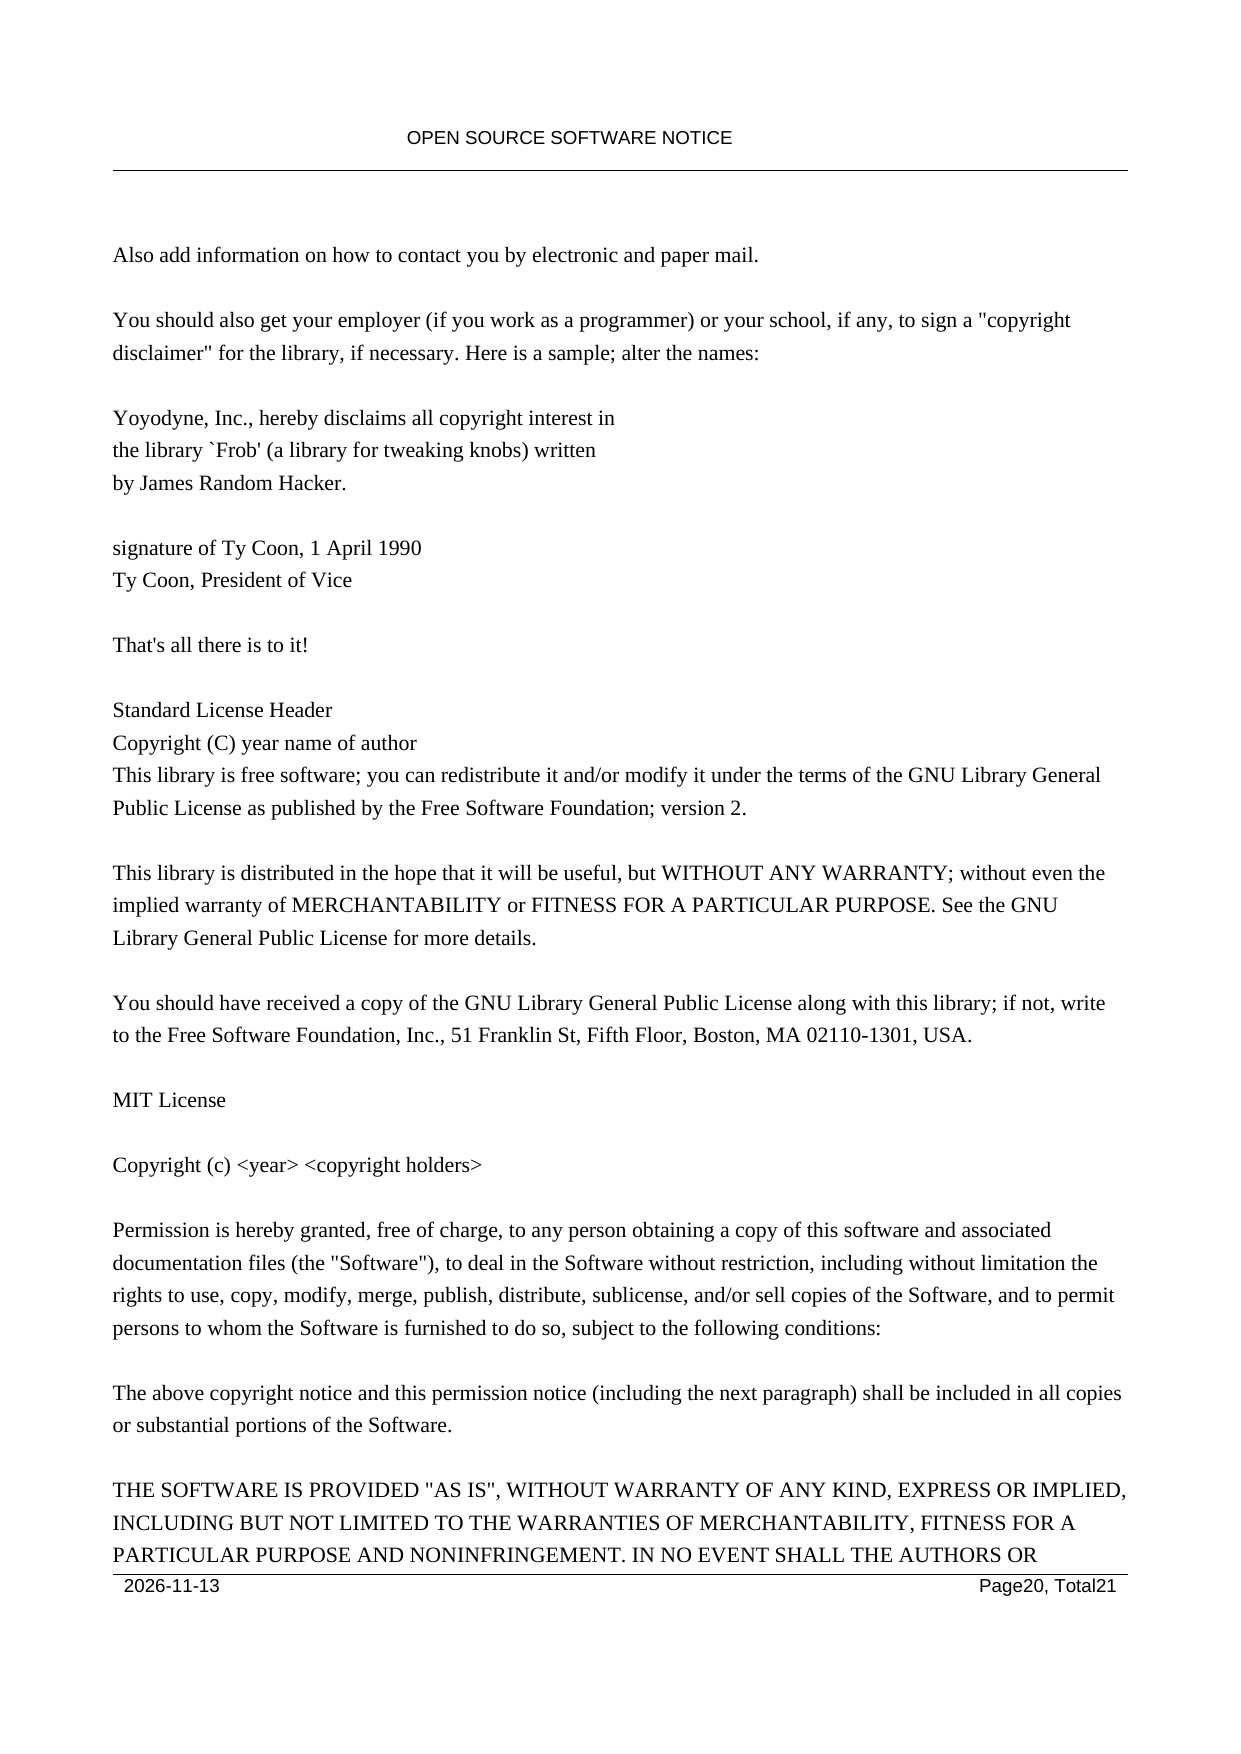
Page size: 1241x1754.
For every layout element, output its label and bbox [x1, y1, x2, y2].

text [112, 206, 1128, 1571]
